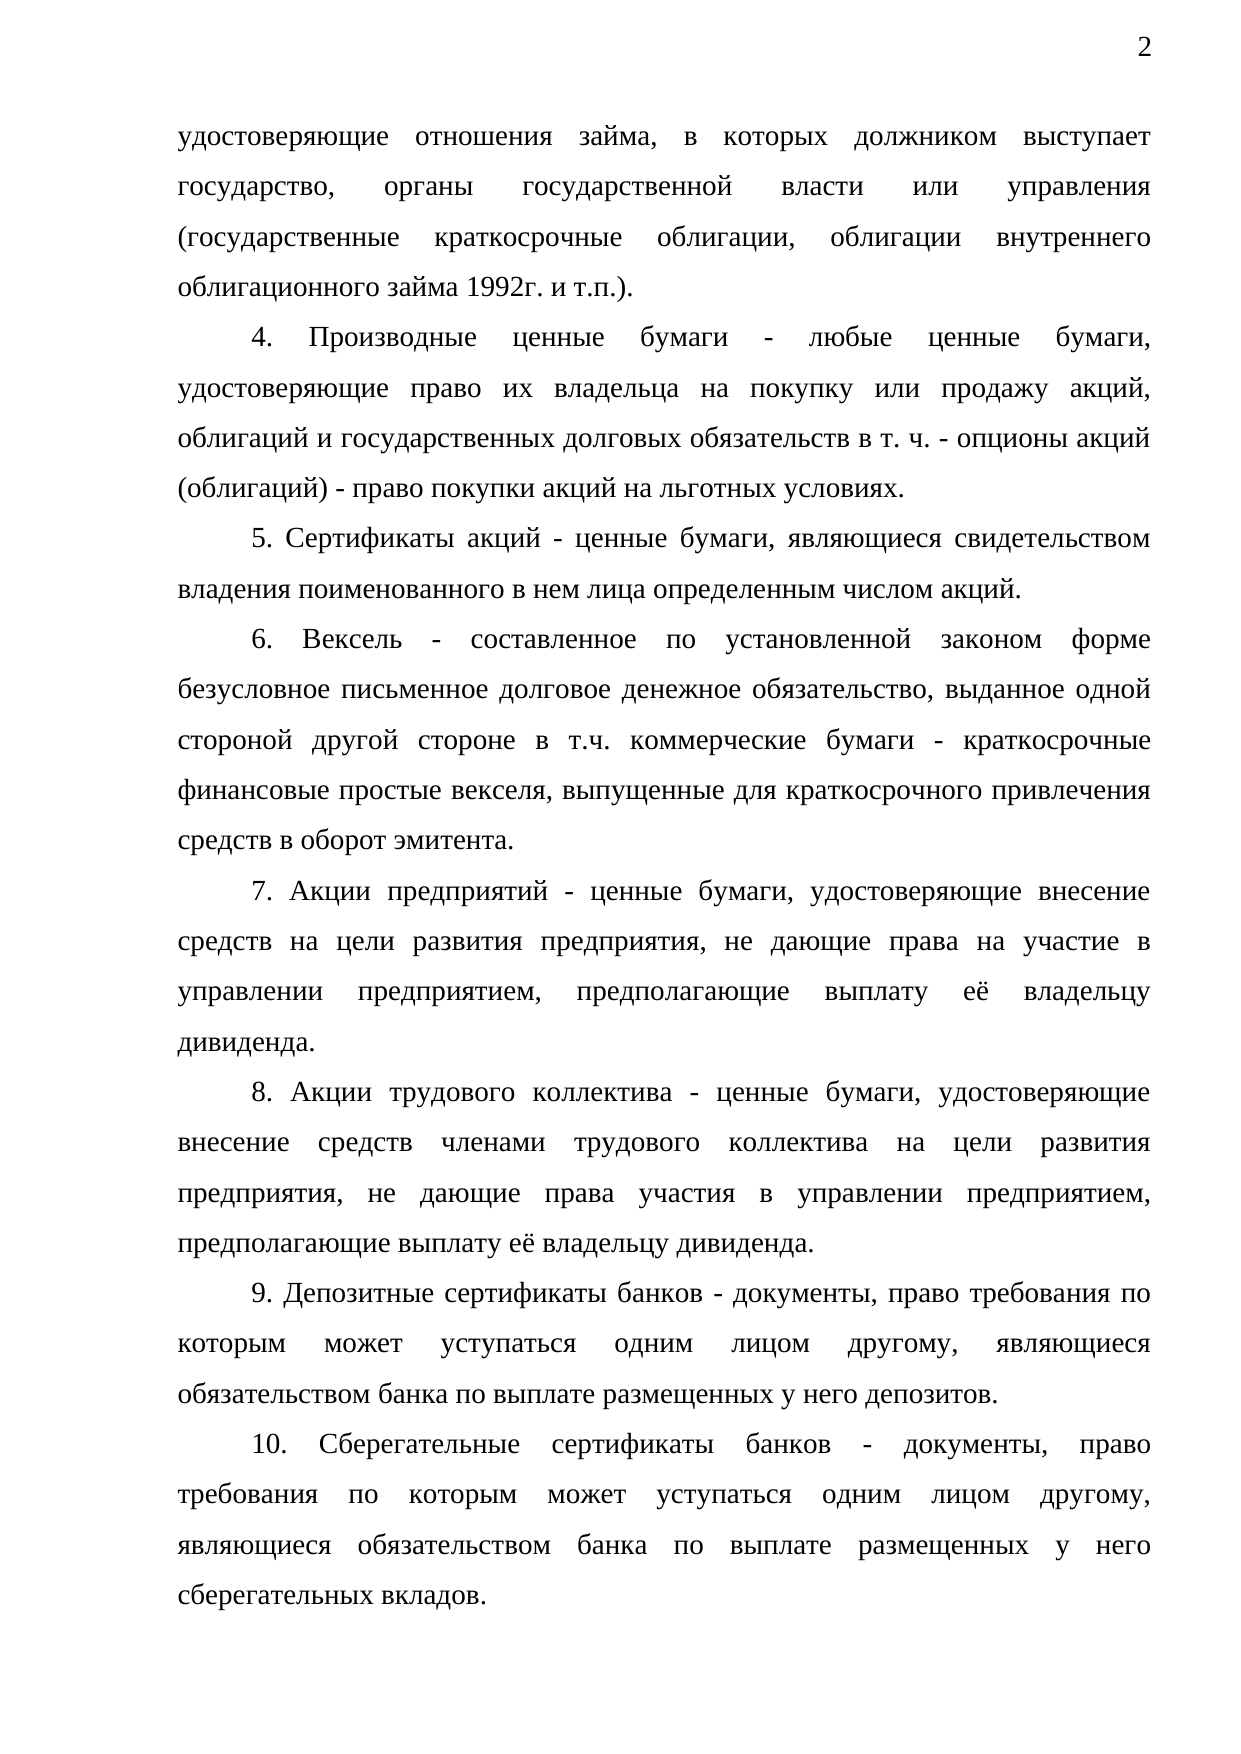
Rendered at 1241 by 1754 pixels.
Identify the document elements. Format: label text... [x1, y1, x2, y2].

text 8. Акции трудового коллектива - ценные бумаги, удостоверяющие внесение средств членами трудового коллектива на цели развития предприятия, не дающие права участия в управлении предприятием, предполагающие выплату её владельцу дивиденда. [177, 1074, 1152, 1258]
text 4. Производные ценные бумаги - любые ценные бумаги, удостоверяющие право их владельца на покупку или продажу акций, облигаций и государственных долговых обязательств в т. ч. - опционы акций (облигаций) - право покупки акций на льготных условиях. [177, 319, 1152, 504]
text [177, 118, 1152, 303]
text 7. Акции предприятий - ценные бумаги, удостоверяющие внесение средств на цели развития предприятия, не дающие права на участие в управлении предприятием, предполагающие выплату её владельцу дивиденда. [177, 873, 1152, 1057]
text 9. Депозитные сертификаты банков - документы, право требования по которым может уступаться одним лицом другому, являющиеся обязательством банка по выплате размещенных у него депозитов. [177, 1275, 1152, 1409]
text 5. Сертификаты акций - ценные бумаги, являющиеся свидетельством владения поименованного в нем лица определенным числом акций. [177, 521, 1152, 604]
text 6. Вексель - составленное по установленной законом форме безусловное письменное долговое денежное обязательство, выданное одной стороной другой стороне в т.ч. коммерческие бумаги - краткосрочные финансовые простые векселя, выпущенные для краткосрочного привлечения средств в оборот эмитента. [177, 621, 1152, 856]
text 10. Сберегательные сертификаты банков - документы, право требования по которым может уступаться одним лицом другому, являющиеся обязательством банка по выплате размещенных у него сберегательных вкладов. [177, 1426, 1152, 1611]
